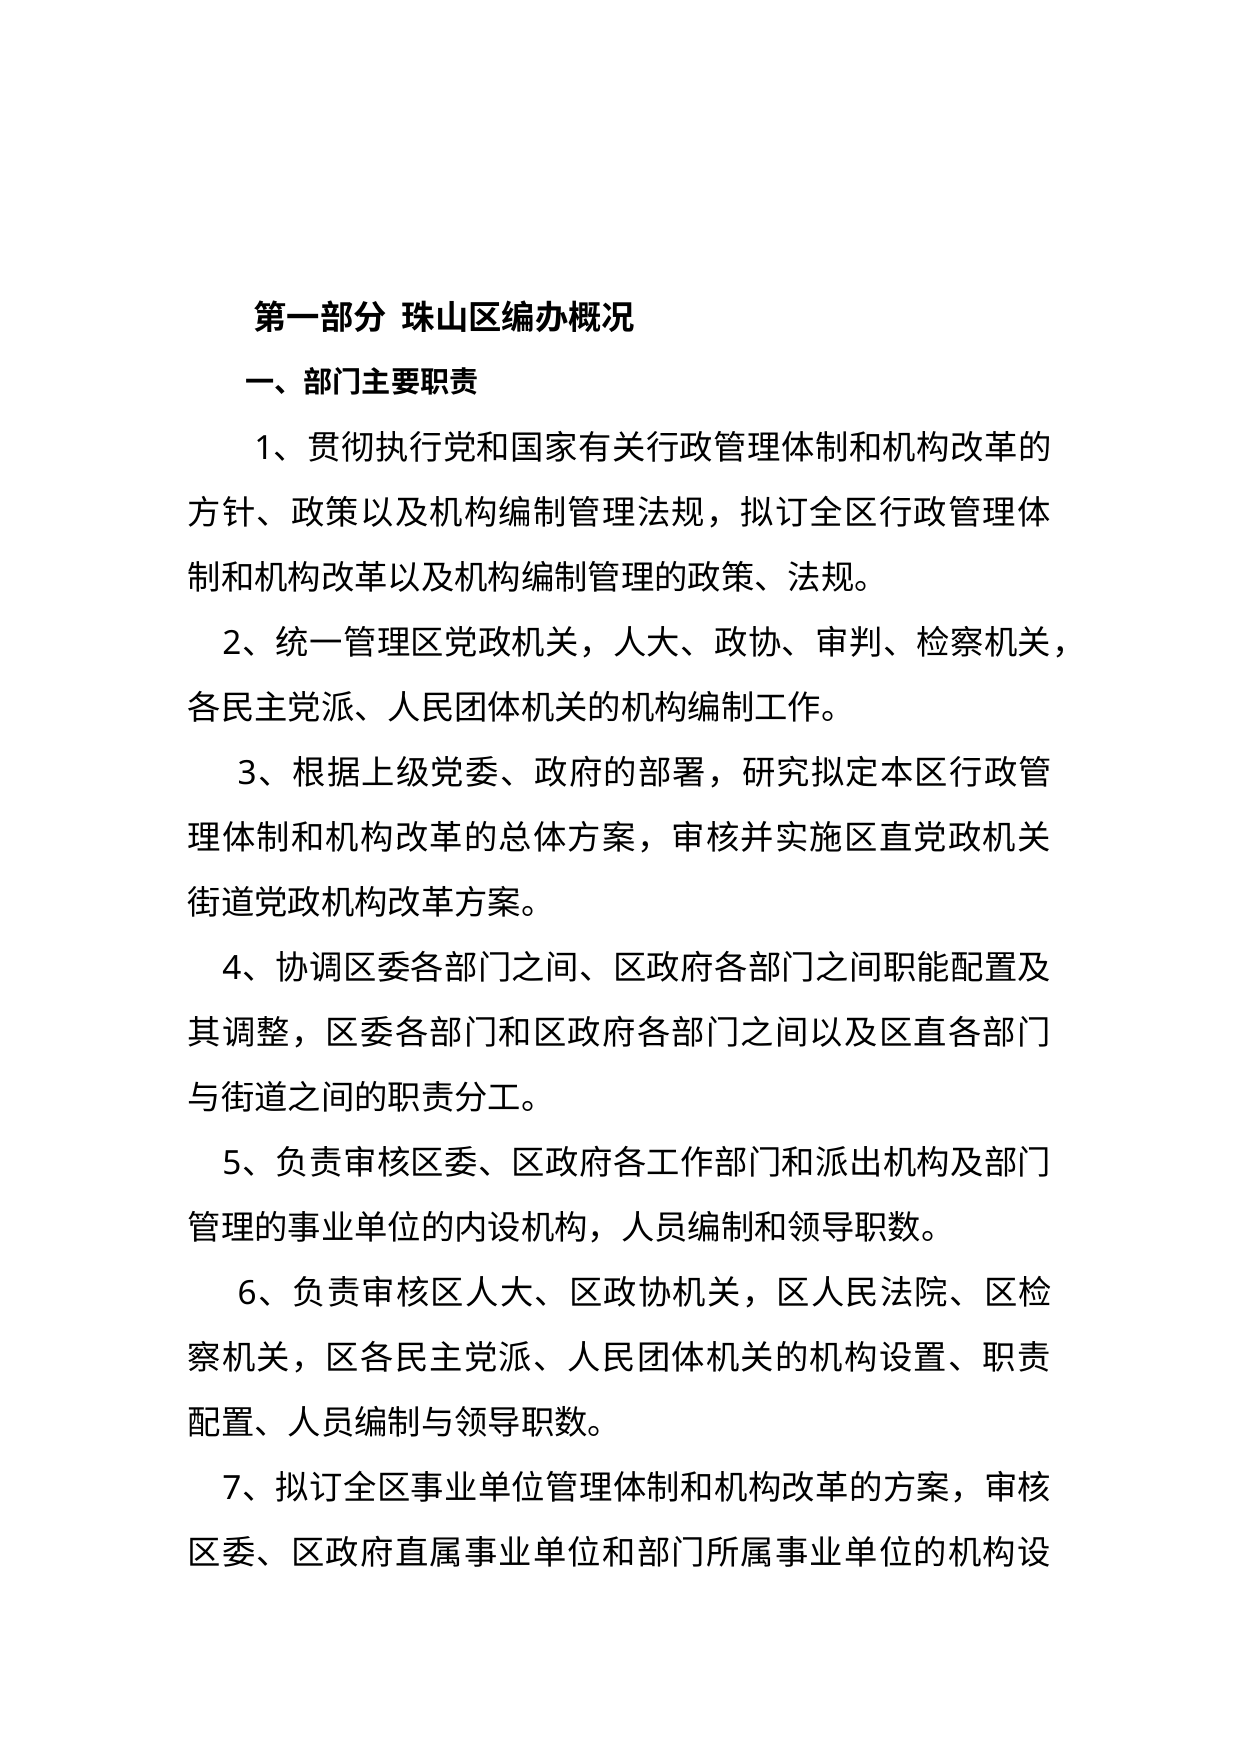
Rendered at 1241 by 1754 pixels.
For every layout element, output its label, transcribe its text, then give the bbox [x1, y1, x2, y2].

text 一、部门主要职责 [187, 347, 1053, 412]
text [187, 1257, 1053, 1582]
text 1、贯彻执行党和国家有关行政管理体制和机构改革的方针、政策以及机构编制管理法规，拟订全区行政管理体制和机构改革以及机构编制管理的政策、法规。 2、统一管理区党政机关，人大、政协、审判、检察机关，各民主党派、人民团体机关的机构编制工作。 [187, 412, 1053, 737]
text 第一部分 珠山区编办概况 [187, 282, 1053, 347]
text 3、根据上级党委、政府的部署，研究拟定本区行政管理体制和机构改革的总体方案，审核并实施区直党政机关，街道党政机构改革方案。 4、协调区委各部门之间、区政府各部门之间职能配置及其调整，区委各部门和区政府各部门之间以及区直各部门与街道之间的职责分工。 5、负责审核区委、区政府各工作部门和派出机构及部门管理的事业单位的内设机构，人员编制和领导职数。 [187, 737, 1053, 1257]
